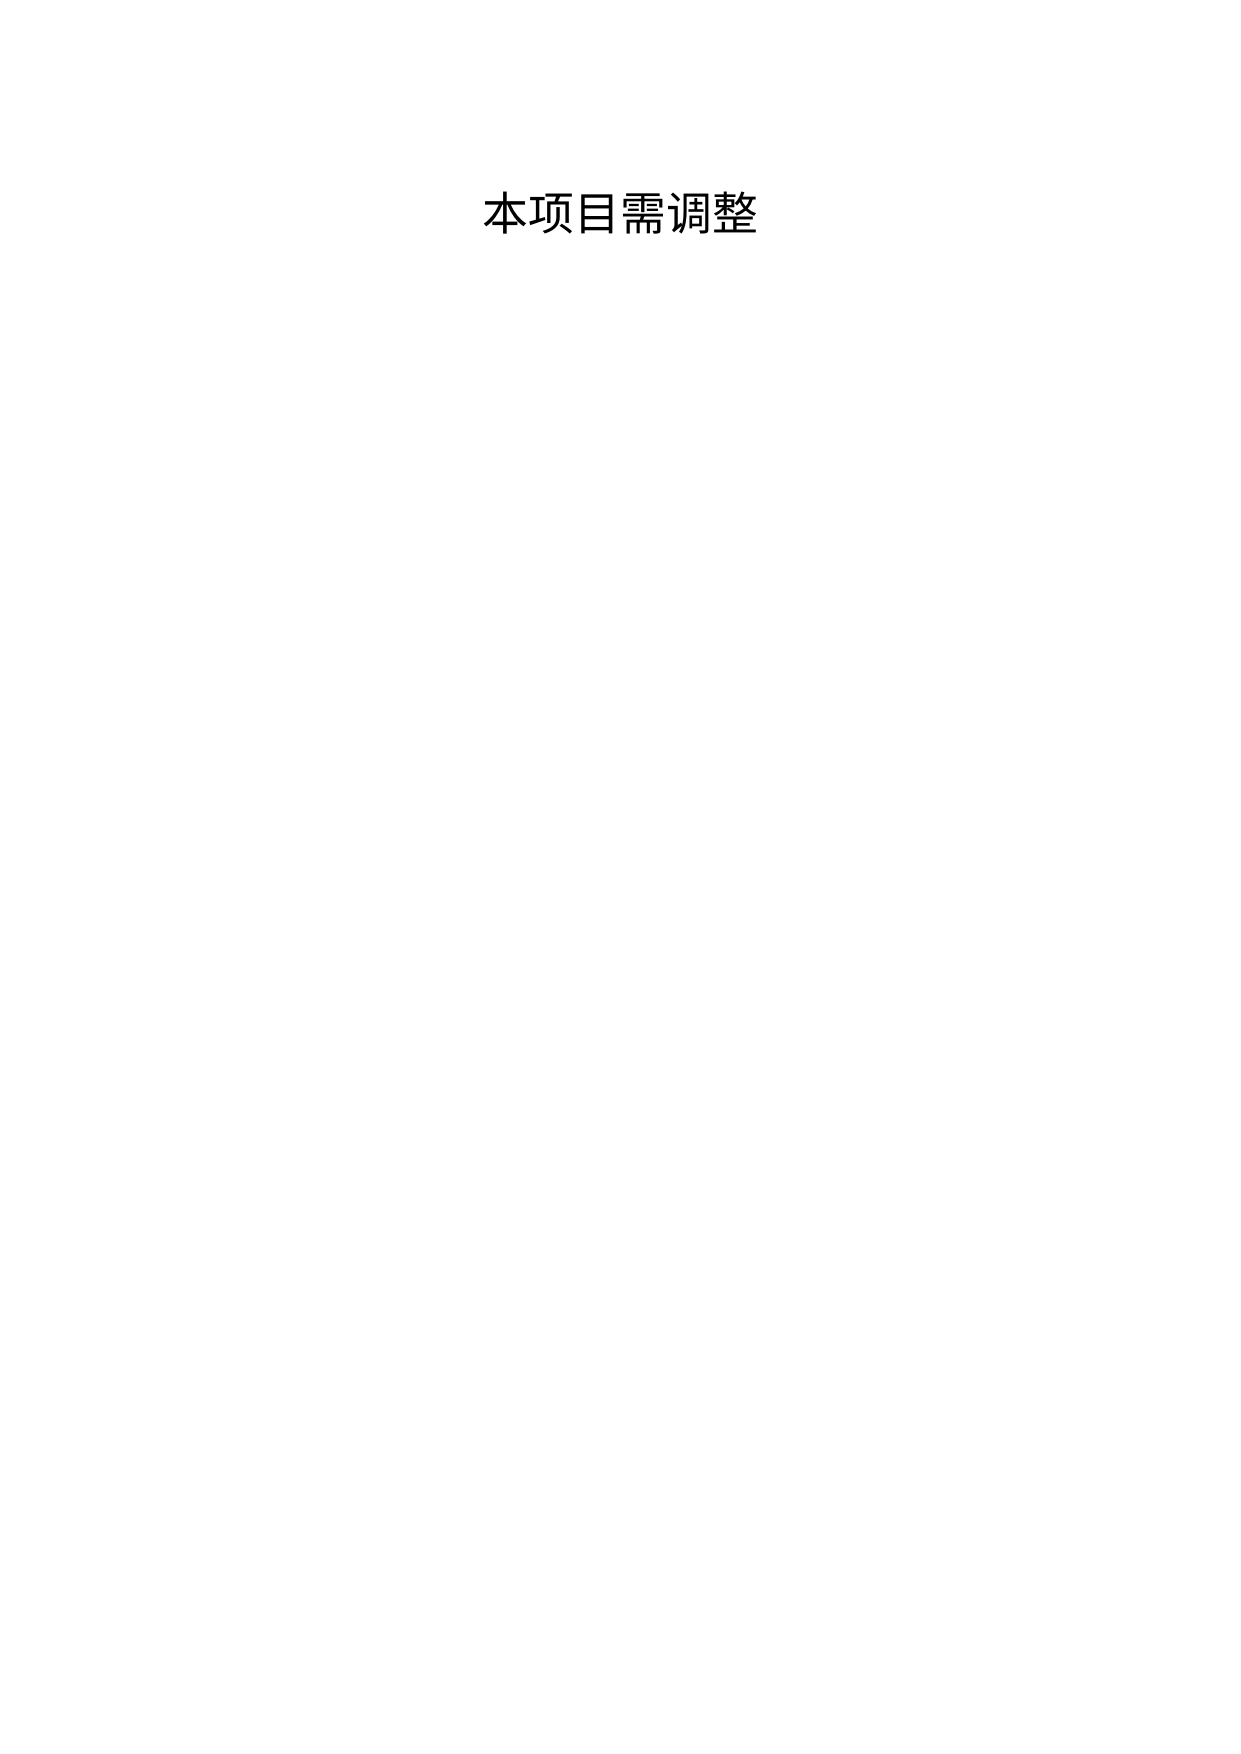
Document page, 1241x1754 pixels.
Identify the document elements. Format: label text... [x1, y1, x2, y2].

text 本项目需调整 [187, 162, 1053, 259]
